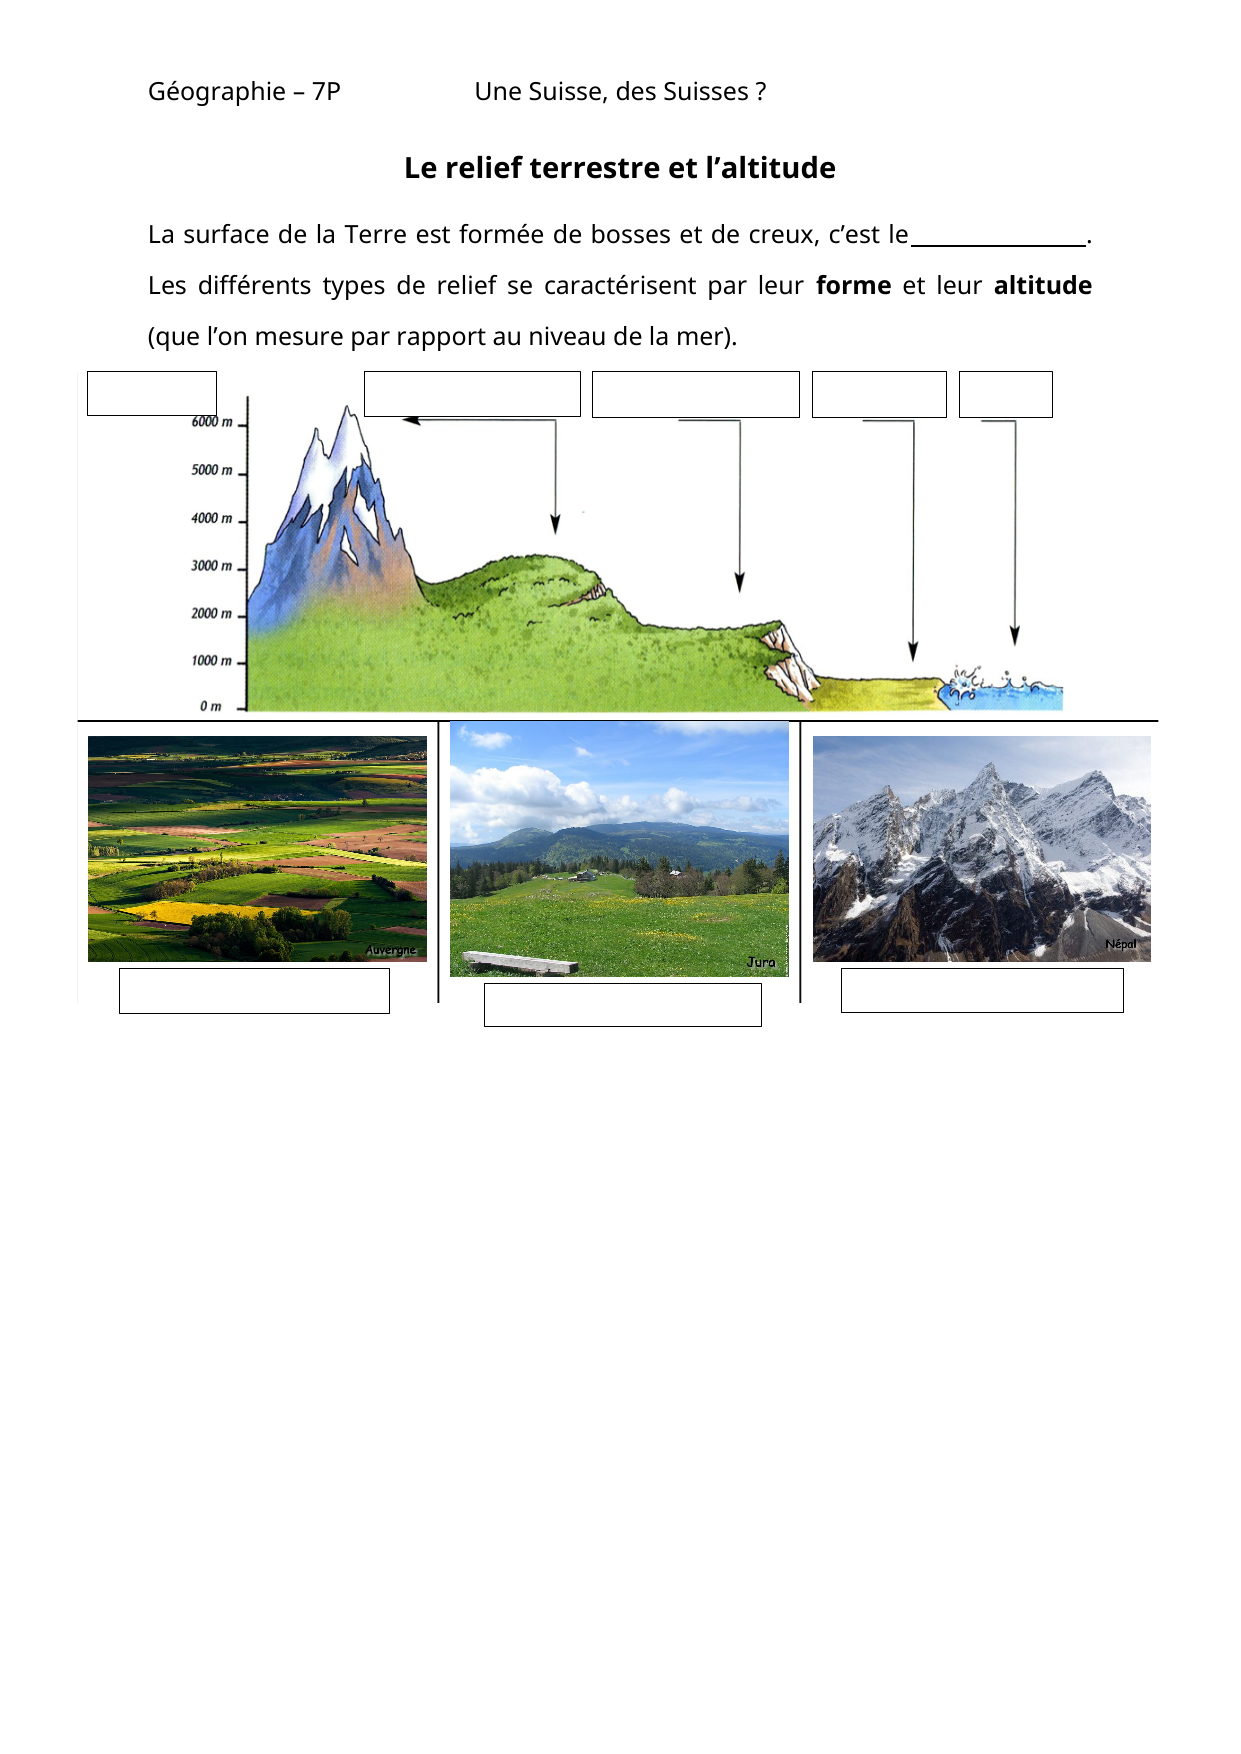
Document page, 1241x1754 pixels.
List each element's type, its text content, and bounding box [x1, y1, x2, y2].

text Le relief terrestre et l’altitude [148, 148, 1093, 187]
text La surface de la Terre est formée de bosses et de creux, c’est le _______________. Les différents types de relief se caractérisent par leur forme et leur altitude (que l’on mesure par rapport au niveau de la mer). [148, 216, 1093, 353]
picture [77, 373, 1159, 1003]
